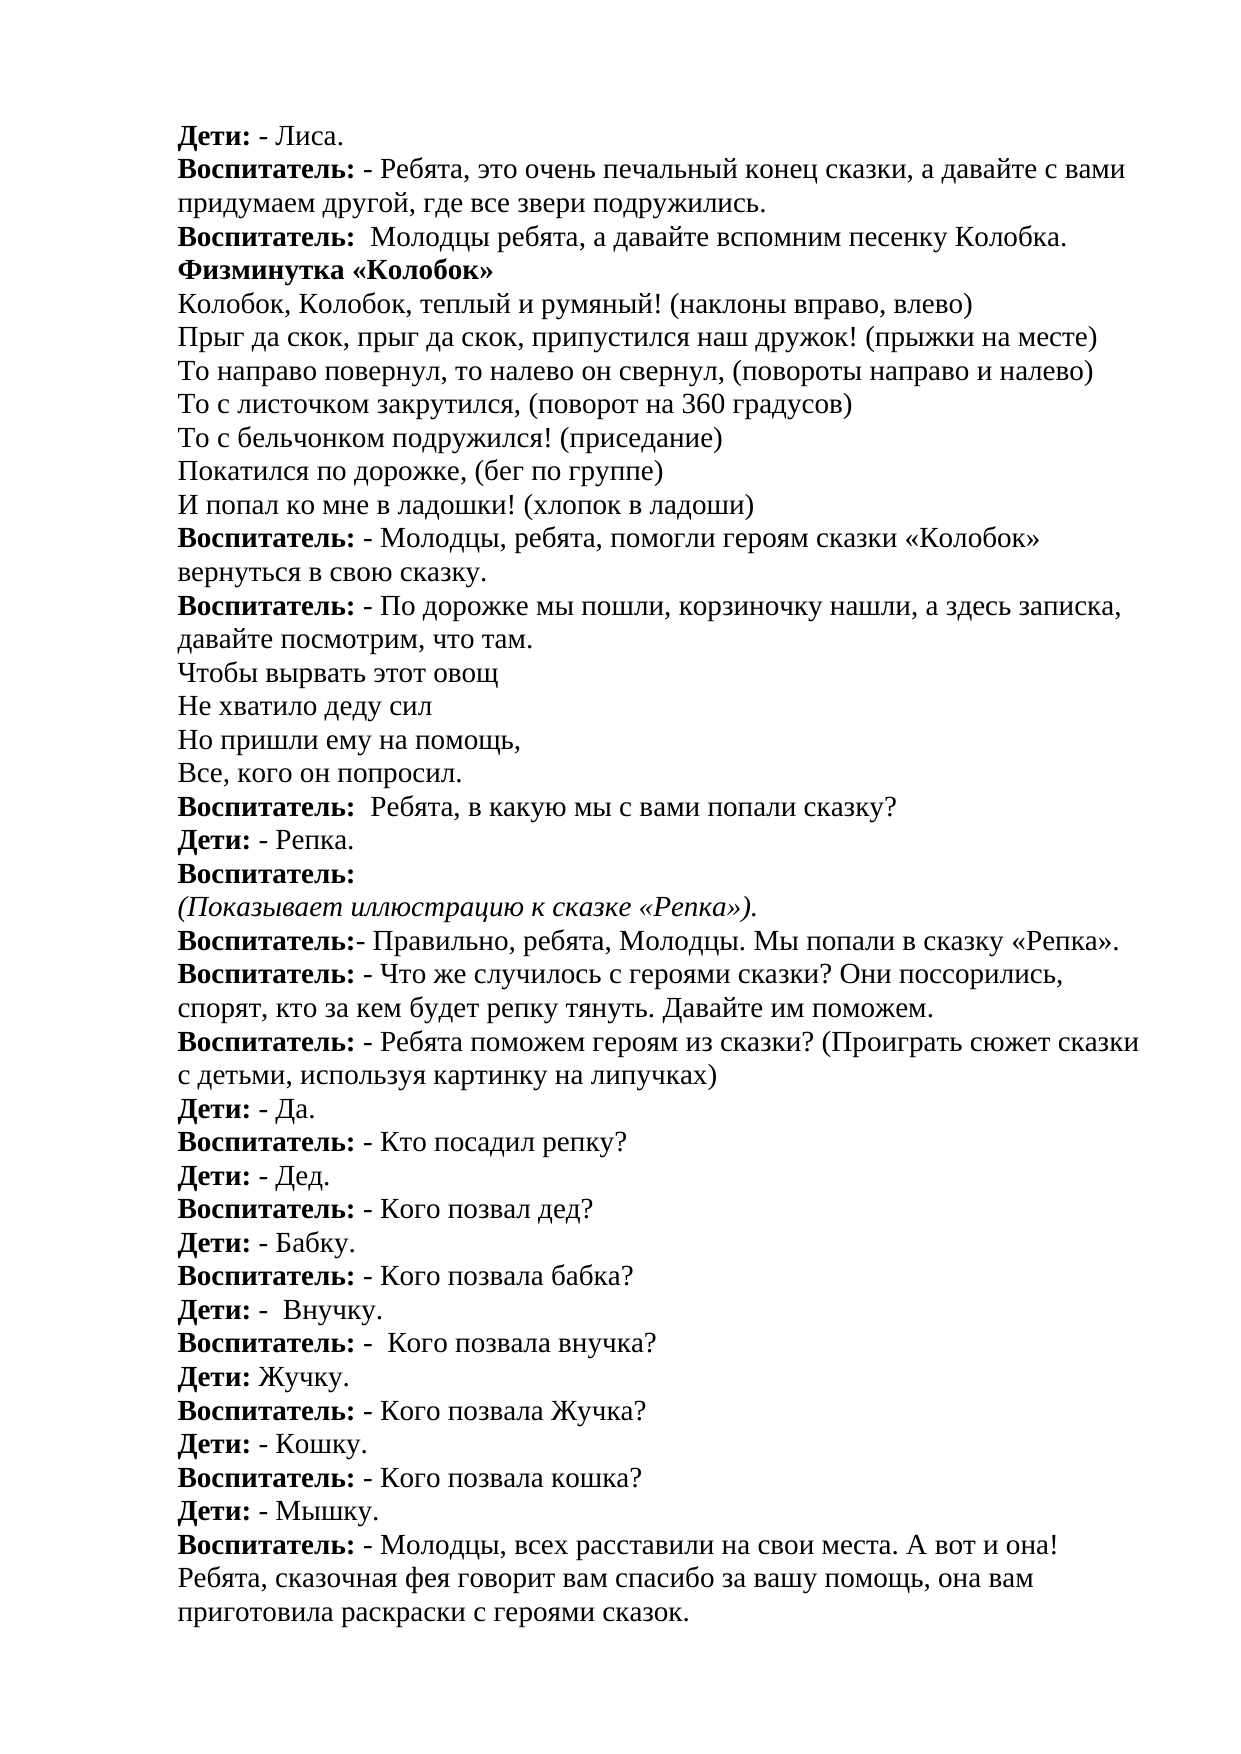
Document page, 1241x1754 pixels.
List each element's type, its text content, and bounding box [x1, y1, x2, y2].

text Воспитатель: - Кто посадил репку? [177, 1124, 1152, 1158]
text Дети: - Кошку. [177, 1426, 1152, 1460]
text Воспитатель: - Кого позвал дед? [177, 1191, 1152, 1225]
text Все, кого он попросил. [177, 755, 1152, 789]
text Колобок, Колобок, теплый и румяный! (наклоны вправо, влево) Прыг да скок, прыг да скок, припустился наш дружок! (прыжки на месте) То направо повернул, то налево он свернул, (повороты направо и налево) То с листочком закрутился, (поворот на 360 градусов) То с бельчонком подружился! (приседание) Покатился по дорожке, (бег по группе) И попал ко мне в ладошки! (хлопок в ладоши) [177, 286, 1152, 521]
text Воспитатель: [177, 856, 1152, 889]
text Воспитатель: - Кого позвала кошка? [177, 1460, 1152, 1493]
text Воспитатель: - Кого позвала Жучка? [177, 1393, 1152, 1426]
text Дети: - Мышку. [177, 1493, 1152, 1527]
text (Показывает иллюстрацию к сказке «Репка»). [177, 889, 1152, 923]
text Воспитатель: - Ребята, это очень печальный конец сказки, а давайте с вами придумаем другой, где все звери подружились. [177, 152, 1152, 219]
text Чтобы вырвать этот овощ [177, 655, 1152, 688]
text Воспитатель: - Что же случилось с героями сказки? Они поссорились, спорят, кто за кем будет репку тянуть. Давайте им поможем. [177, 957, 1152, 1024]
text Дети: - Дед. [177, 1158, 1152, 1191]
text Воспитатель: - Кого позвала бабка? [177, 1258, 1152, 1292]
text Воспитатель: - Молодцы, ребята, помогли героям сказки «Колобок» вернуться в свою сказку. [177, 521, 1152, 588]
text Дети: - Репка. [177, 822, 1152, 856]
text Воспитатель: - По дорожке мы пошли, корзиночку нашли, а здесь записка, давайте посмотрим, что там. [177, 588, 1152, 655]
text Воспитатель:- Правильно, ребята, Молодцы. Мы попали в сказку «Репка». [177, 923, 1152, 957]
text Воспитатель: Ребята, в какую мы с вами попали сказку? [177, 789, 1152, 822]
text Дети: - Лиса. [177, 118, 1152, 152]
text Не хватило деду сил [177, 688, 1152, 722]
text Дети: - Да. [177, 1091, 1152, 1124]
text Физминутка «Колобок» [177, 252, 1152, 286]
text Дети: - Бабку. [177, 1225, 1152, 1258]
text Воспитатель: - Кого позвала внучка? [177, 1326, 1152, 1359]
text Воспитатель: - Ребята поможем героям из сказки? (Проиграть сюжет сказки с детьми, используя картинку на липучках) [177, 1024, 1152, 1091]
text Воспитатель: - Молодцы, всех расставили на свои места. А вот и она! Ребята, сказочная фея говорит вам спасибо за вашу помощь, она вам приготовила раскраски с героями сказок. [177, 1527, 1152, 1627]
text Но пришли ему на помощь, [177, 722, 1152, 755]
text Воспитатель: Молодцы ребята, а давайте вспомним песенку Колобка. [177, 219, 1152, 252]
text Дети: Жучку. [177, 1359, 1152, 1393]
text Дети: - Внучку. [177, 1292, 1152, 1326]
